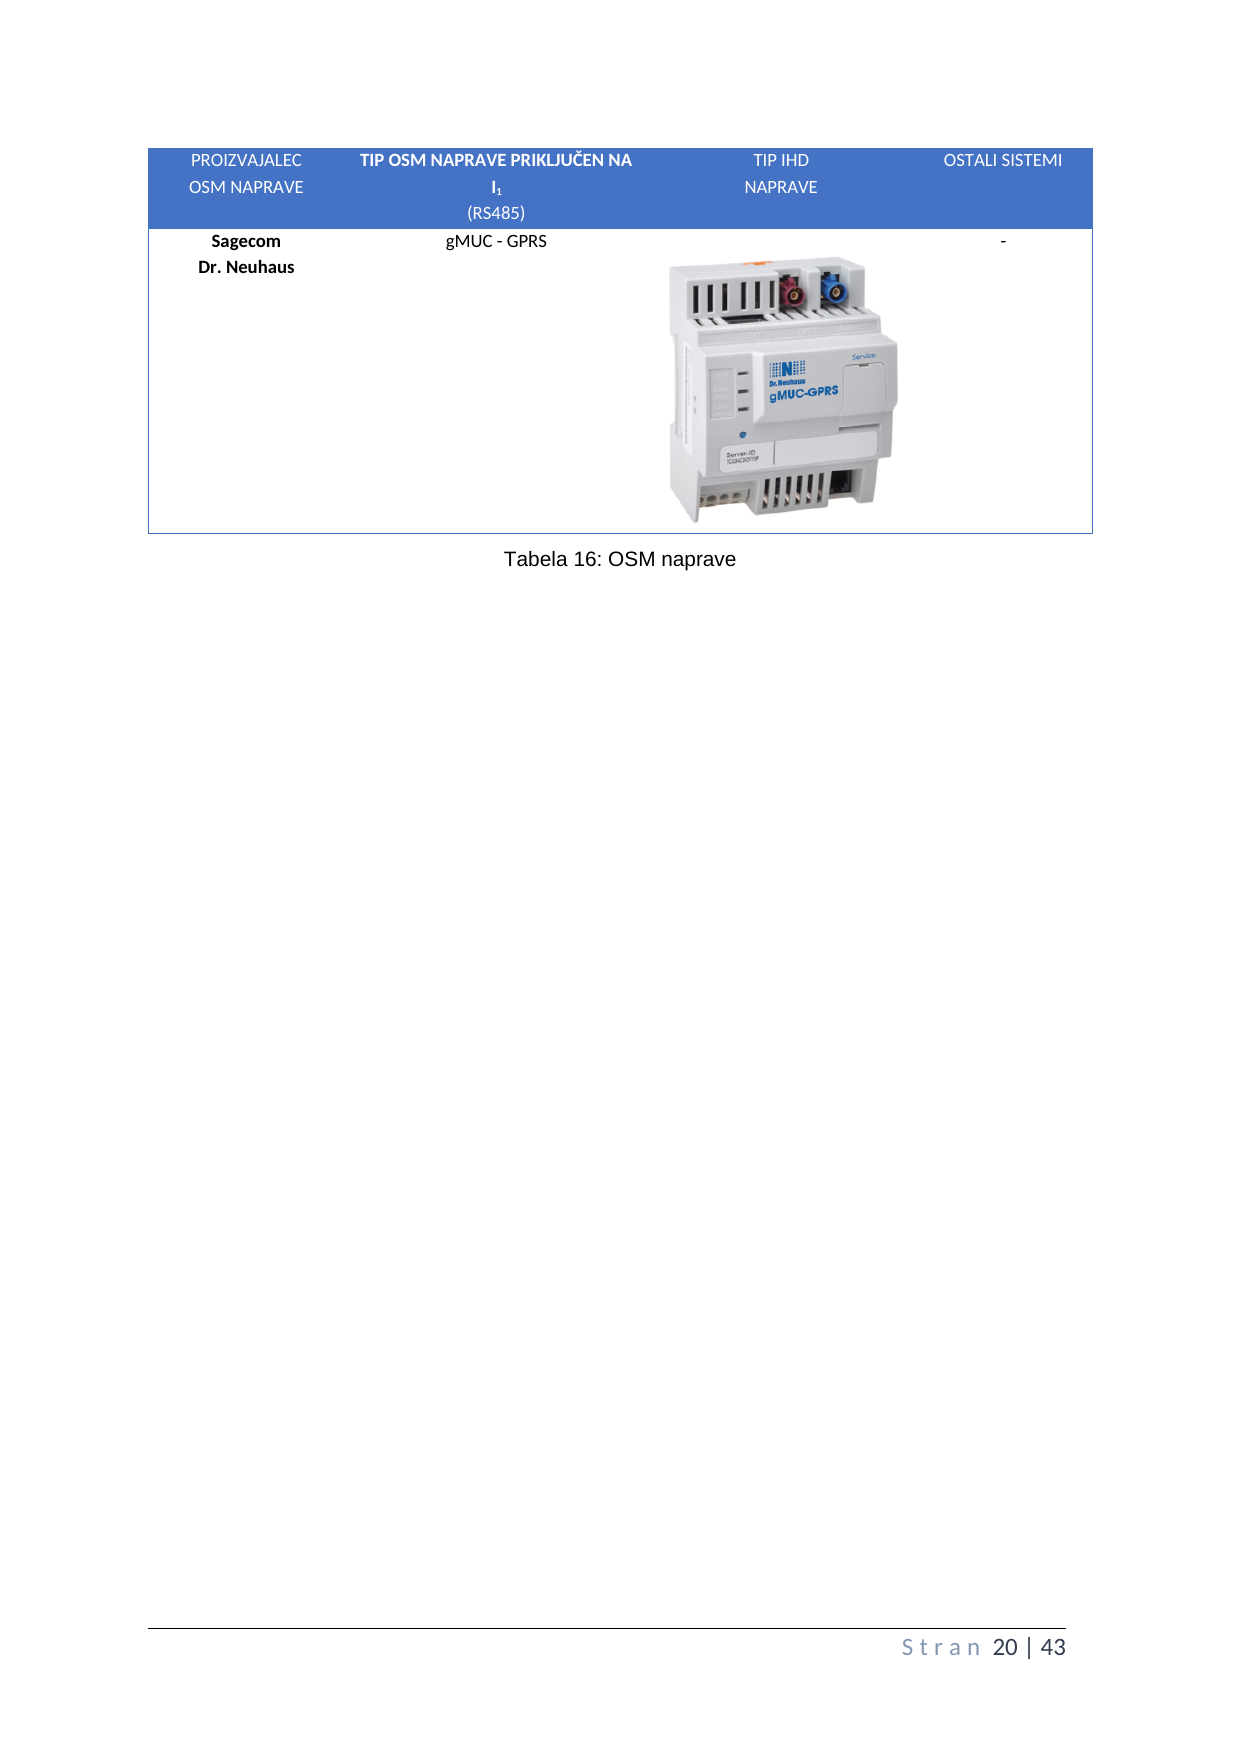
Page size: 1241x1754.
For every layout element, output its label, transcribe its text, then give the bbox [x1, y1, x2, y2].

table_header TIP OSM NAPRAVE PRIKLJUČEN NA I1 (RS485) [344, 149, 648, 228]
table_header OSTALI SISTEMI [914, 149, 1092, 228]
picture [659, 255, 903, 530]
table_cell Sagecom Dr. Neuhaus [149, 229, 344, 533]
table_cell gMUC - GPRS [344, 229, 648, 533]
table_header PROIZVAJALEC OSM NAPRAVE [149, 149, 344, 228]
table_cell [648, 229, 914, 533]
table_header TIP IHD NAPRAVE [648, 149, 914, 228]
text Tabela 16: OSM naprave [148, 547, 1093, 571]
table_cell - [914, 229, 1092, 533]
